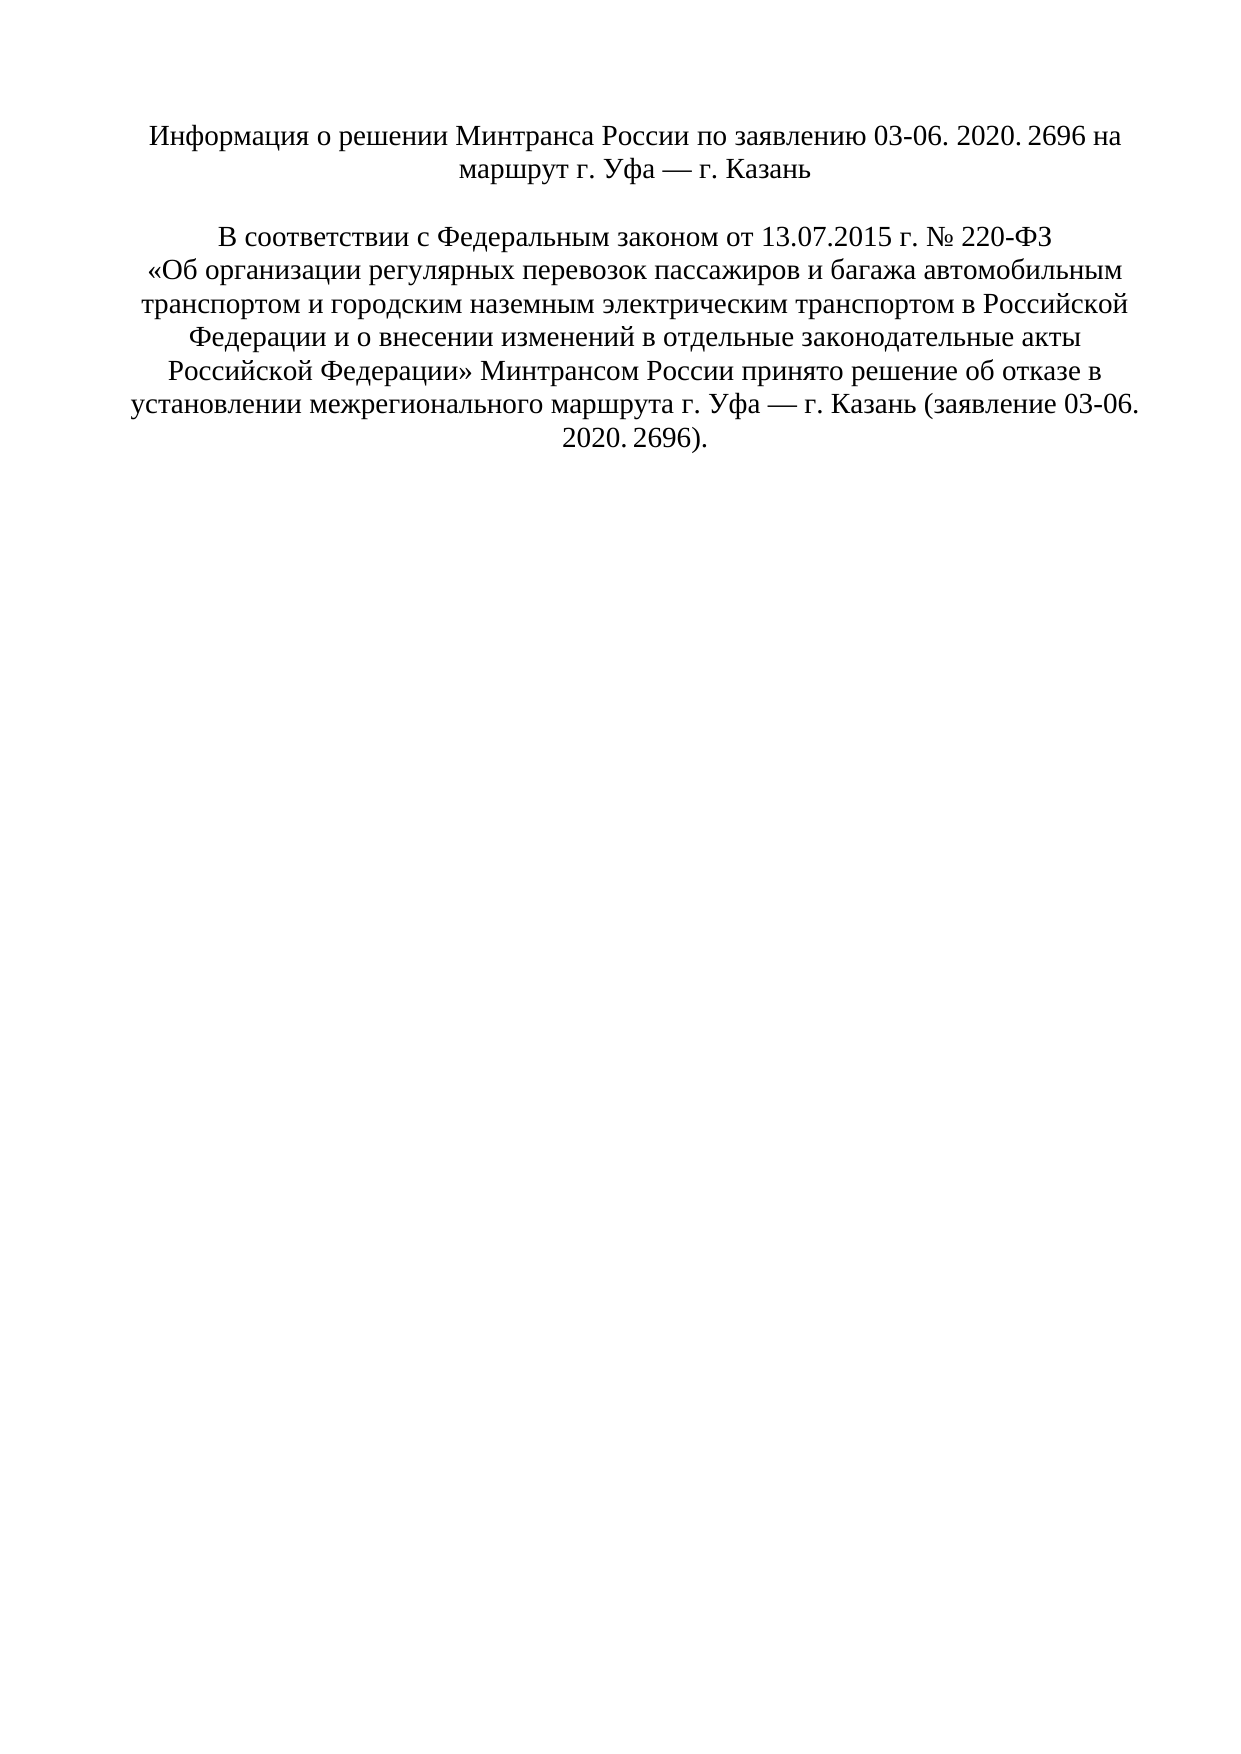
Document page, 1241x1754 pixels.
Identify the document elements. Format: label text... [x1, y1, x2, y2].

text В соответствии с Федеральным законом от 13.07.2015 г. № 220-ФЗ «Об организации регулярных перевозок пассажиров и багажа автомобильным транспортом и городским наземным электрическим транспортом в Российской Федерации и о внесении изменений в отдельные законодательные акты Российской Федерации» Минтрансом России принято решение об отказе в установлении межрегионального маршрута г. Уфа — г. Казань (заявление 03-06. 2020. 2696). [118, 219, 1152, 453]
text Информация о решении Минтранса России по заявлению 03-06. 2020. 2696 на маршрут г. Уфа — г. Казань [118, 118, 1152, 185]
